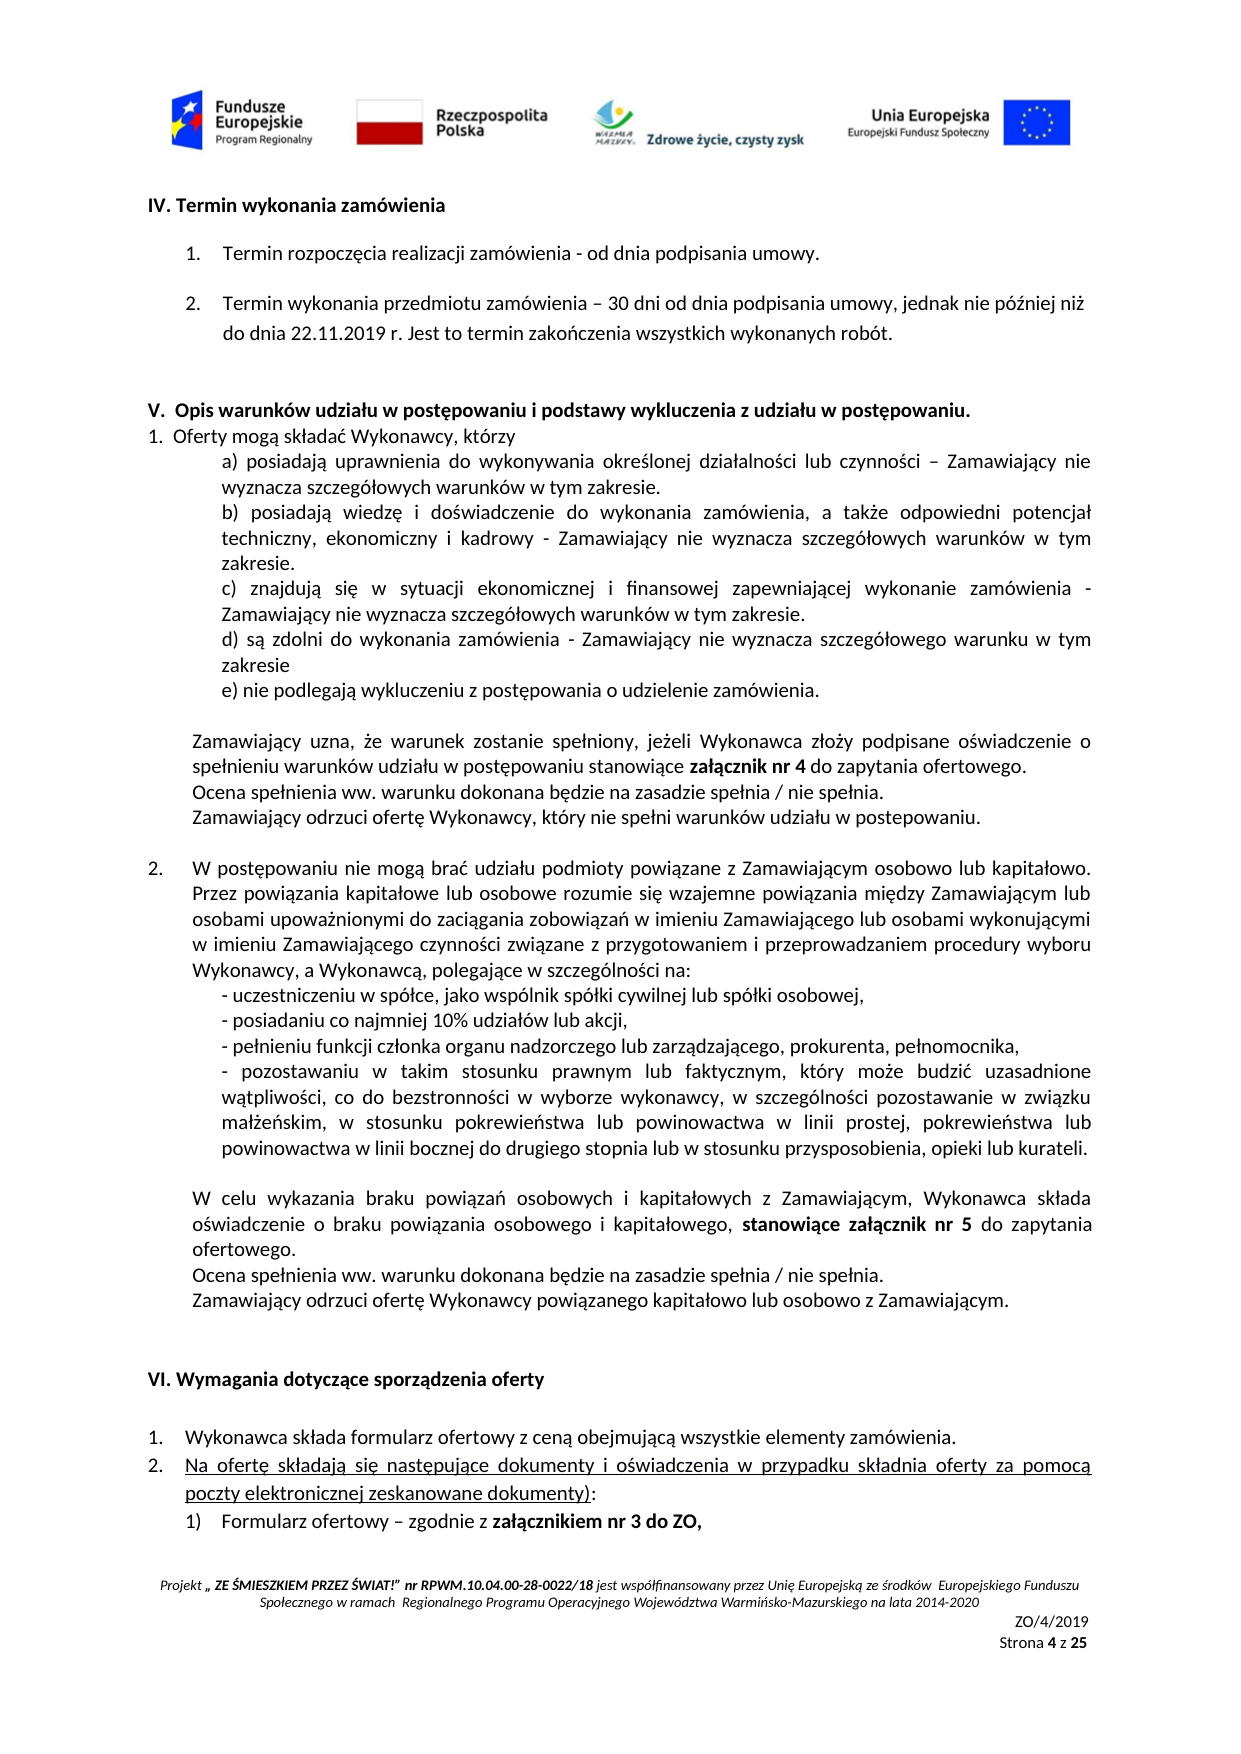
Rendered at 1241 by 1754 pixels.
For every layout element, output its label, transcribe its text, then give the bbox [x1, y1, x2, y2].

text V. Opis warunków udziału w postępowaniu i podstawy wykluczenia z udziału w postępowaniu. [148, 398, 1093, 423]
list Termin rozpoczęcia realizacji zamówienia - od dnia podpisania umowy. [185, 241, 1093, 266]
list Na ofertę składają się następujące dokumenty i oświadczenia w przypadku składnia oferty za pomocą poczty elektronicznej zeskanowane dokumenty): [148, 1452, 1093, 1506]
text b) posiadają wiedzę i doświadczenie do wykonania zamówienia, a także odpowiedni potencjał techniczny, ekonomiczny i kadrowy - Zamawiający nie wyznacza szczegółowych warunków w tym zakresie. [221, 499, 1093, 576]
text d) są zdolni do wykonania zamówienia - Zamawiający nie wyznacza szczegółowego warunku w tym zakresie [221, 626, 1093, 677]
text - pozostawaniu w takim stosunku prawnym lub faktycznym, który może budzić uzasadnione wątpliwości, co do bezstronności w wyborze wykonawcy, w szczególności pozostawanie w związku małżeńskim, w stosunku pokrewieństwa lub powinowactwa w linii prostej, pokrewieństwa lub powinowactwa w linii bocznej do drugiego stopnia lub w stosunku przysposobienia, opieki lub kurateli. [221, 1058, 1093, 1160]
text Zamawiający uzna, że warunek zostanie spełniony, jeżeli Wykonawca złoży podpisane oświadczenie o spełnieniu warunków udziału w postępowaniu stanowiące załącznik nr 4 do zapytania ofertowego. [192, 728, 1093, 779]
picture [147, 73, 1092, 164]
text 1. Oferty mogą składać Wykonawcy, którzy [148, 423, 1093, 448]
list Wykonawca składa formularz ofertowy z ceną obejmującą wszystkie elementy zamówienia. [148, 1424, 1093, 1450]
text - pełnieniu funkcji członka organu nadzorczego lub zarządzającego, prokurenta, pełnomocnika, [148, 1033, 1093, 1058]
text Ocena spełnienia ww. warunku dokonana będzie na zasadzie spełnia / nie spełnia. [192, 779, 1093, 804]
text e) nie podlegają wykluczeniu z postępowania o udzielenie zamówienia. [148, 677, 1093, 703]
text VI. Wymagania dotyczące sporządzenia oferty [148, 1366, 1093, 1391]
text W celu wykazania braku powiązań osobowych i kapitałowych z Zamawiającym, Wykonawca składa oświadczenie o braku powiązania osobowego i kapitałowego, stanowiące załącznik nr 5 do zapytania ofertowego. [192, 1186, 1093, 1262]
text a) posiadają uprawnienia do wykonywania określonej działalności lub czynności – Zamawiający nie wyznacza szczegółowych warunków w tym zakresie. [221, 448, 1093, 499]
list Formularz ofertowy – zgodnie z załącznikiem nr 3 do ZO, [185, 1508, 1093, 1533]
text Ocena spełnienia ww. warunku dokonana będzie na zasadzie spełnia / nie spełnia. [148, 1262, 1093, 1287]
text - posiadaniu co najmniej 10% udziałów lub akcji, [148, 1008, 1093, 1033]
text - uczestniczeniu w spółce, jako wspólnik spółki cywilnej lub spółki osobowej, [192, 982, 1093, 1008]
list W postępowaniu nie mogą brać udziału podmioty powiązane z Zamawiającym osobowo lub kapitałowo. Przez powiązania kapitałowe lub osobowe rozumie się wzajemne powiązania między Zamawiającym lub osobami upoważnionymi do zaciągania zobowiązań w imieniu Zamawiającego lub osobami wykonującymi w imieniu Zamawiającego czynności związane z przygotowaniem i przeprowadzaniem procedury wyboru Wykonawcy, a Wykonawcą, polegające w szczególności na: [148, 855, 1093, 982]
list Termin wykonania przedmiotu zamówienia – 30 dni od dnia podpisania umowy, jednak nie później niż do dnia 22.11.2019 r. Jest to termin zakończenia wszystkich wykonanych robót. [185, 291, 1093, 345]
text Zamawiający odrzuci ofertę Wykonawcy, który nie spełni warunków udziału w postepowaniu. [192, 804, 1093, 830]
text c) znajdują się w sytuacji ekonomicznej i finansowej zapewniającej wykonanie zamówienia - Zamawiający nie wyznacza szczegółowych warunków w tym zakresie. [221, 576, 1093, 626]
text Zamawiający odrzuci ofertę Wykonawcy powiązanego kapitałowo lub osobowo z Zamawiającym. [148, 1287, 1093, 1313]
text IV. Termin wykonania zamówienia [148, 192, 1093, 217]
